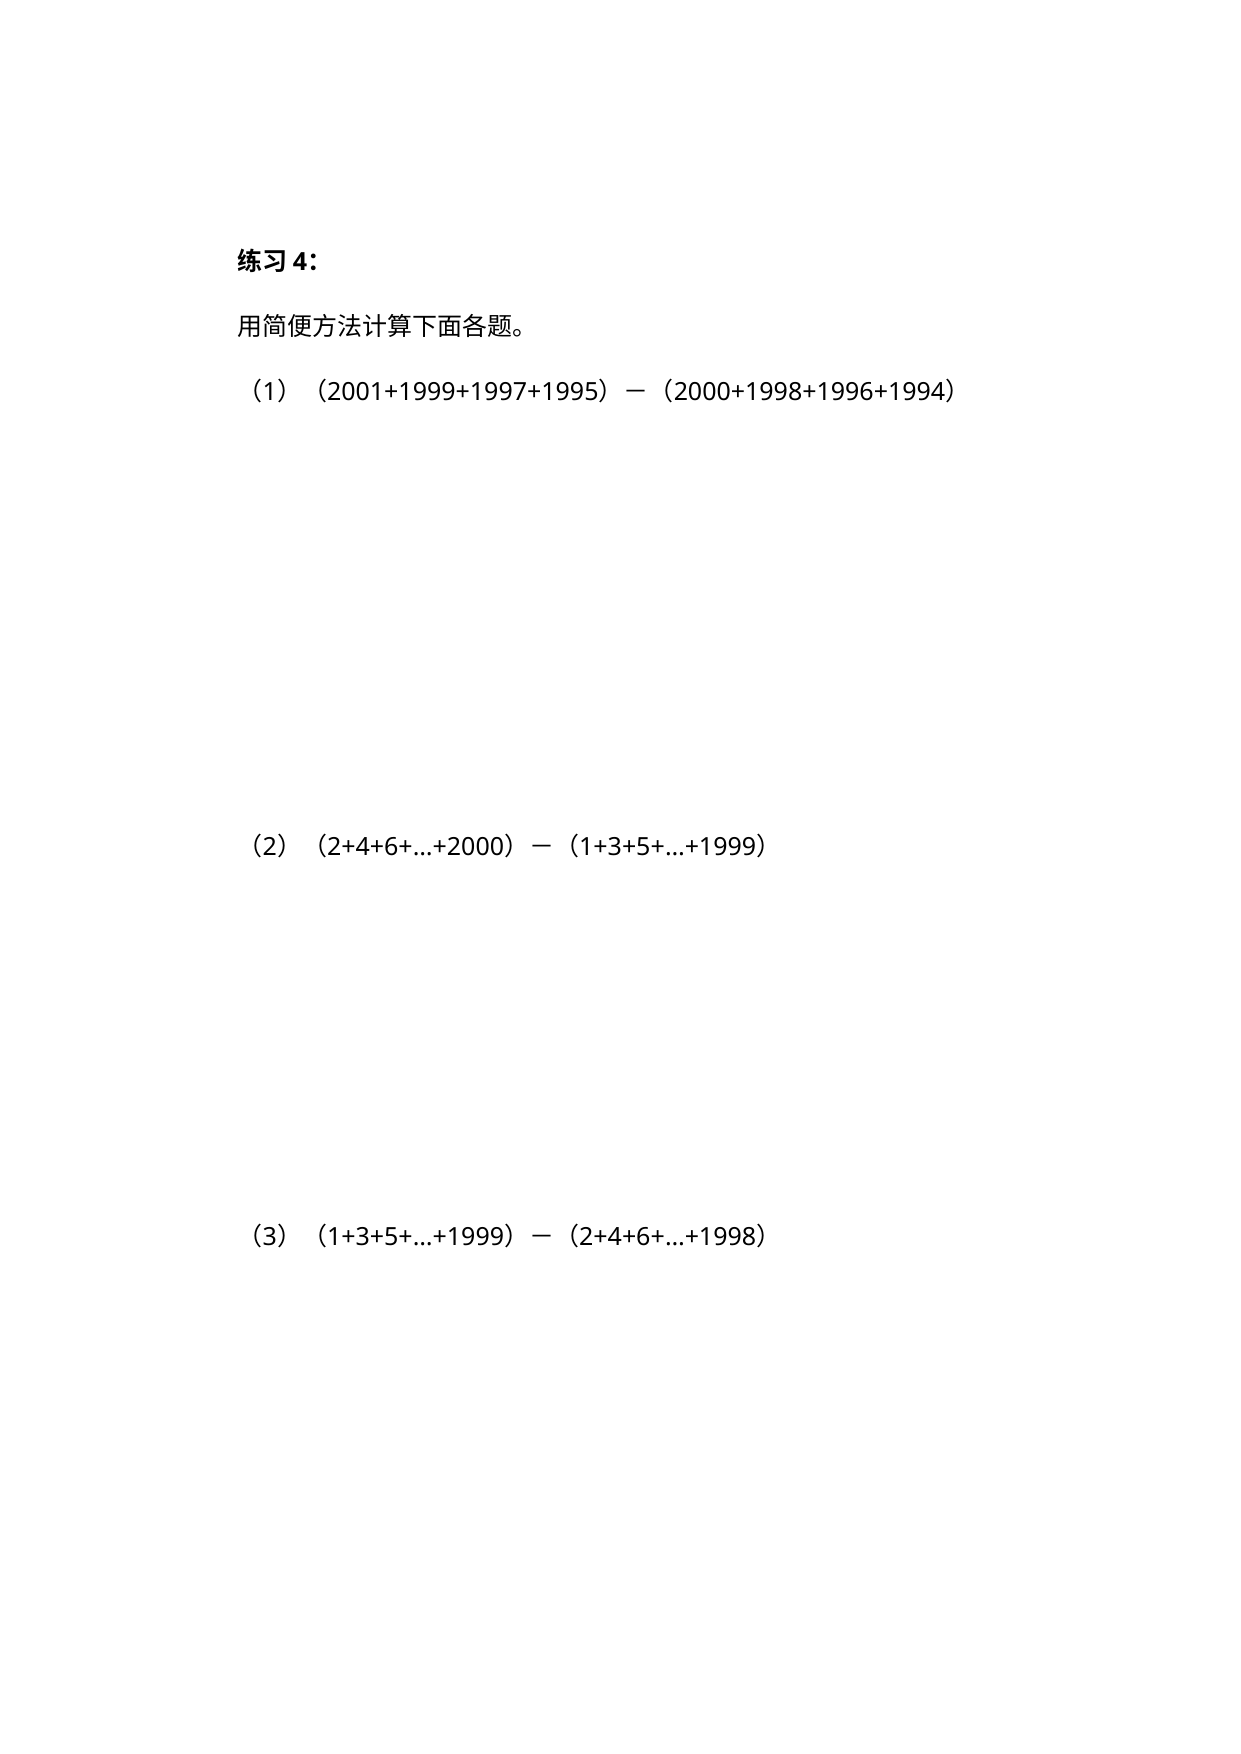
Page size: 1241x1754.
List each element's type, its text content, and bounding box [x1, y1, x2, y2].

text （3）（1+3+5+…+1999）－（2+4+6+…+1998） [187, 1202, 1053, 1267]
list （2001+1999+1997+1995）－（2000+1998+1996+1994） [187, 357, 1053, 422]
list （2+4+6+…+2000）－（1+3+5+…+1999） [187, 812, 1053, 877]
text 练习4： [187, 227, 1053, 292]
text 用简便方法计算下面各题。 [187, 292, 1053, 357]
